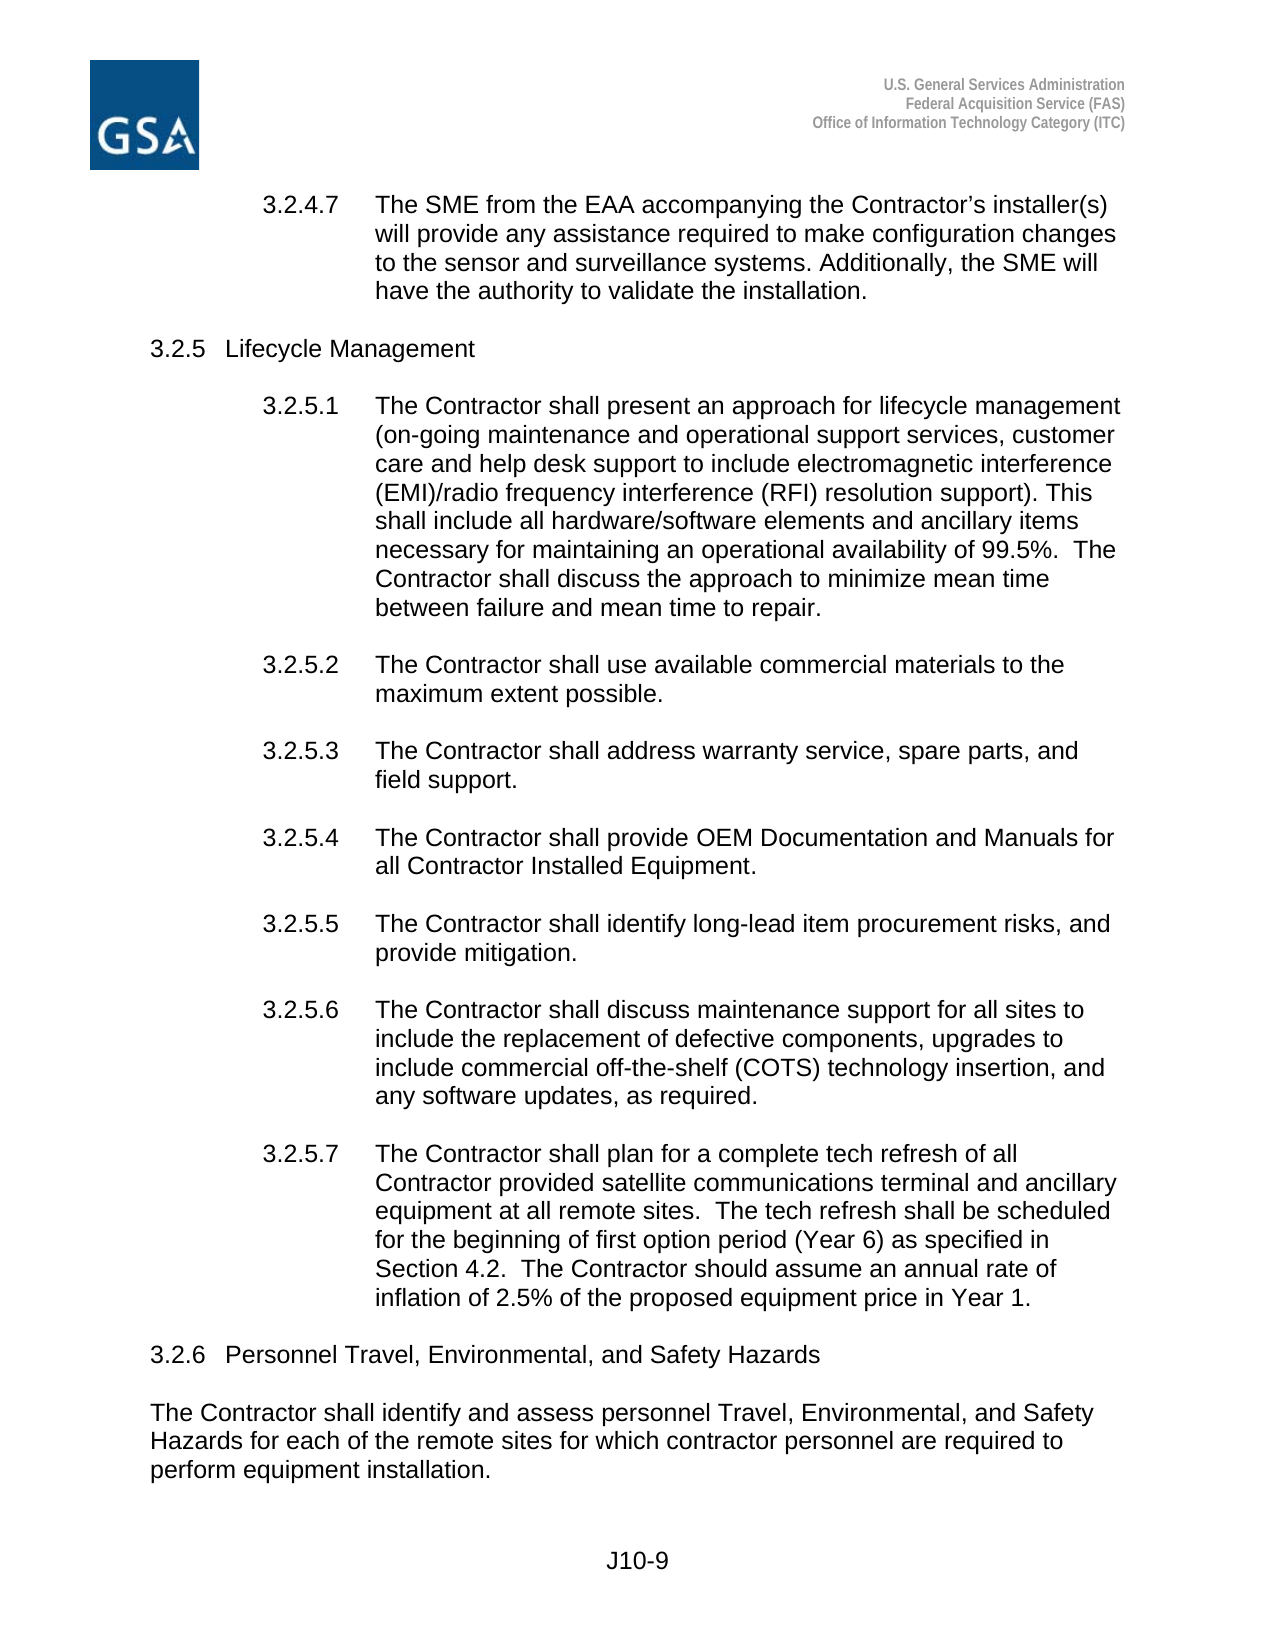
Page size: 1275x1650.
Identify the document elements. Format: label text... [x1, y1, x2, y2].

text 3.2.5.3 The Contractor shall address warranty service, spare parts, and field support. [262, 736, 1125, 794]
text 3.2.5.5 The Contractor shall identify long-lead item procurement risks, and provide mitigation. [262, 909, 1125, 966]
text 3.2.5.1 The Contractor shall present an approach for lifecycle management (on-going maintenance and operational support services, customer care and help desk support to include electromagnetic interference (EMI)/radio frequency interference (RFI) resolution support). This shall include all hardware/software elements and ancillary items necessary for maintaining an operational availability of 99.5%. The Contractor shall discuss the approach to minimize mean time between failure and mean time to repair. [262, 391, 1125, 621]
text 3.2.5.6 The Contractor shall discuss maintenance support for all sites to include the replacement of defective components, upgrades to include commercial off-the-shelf (COTS) technology insertion, and any software updates, as required. [262, 995, 1125, 1110]
text 3.2.5.2 The Contractor shall use available commercial materials to the maximum extent possible. [262, 650, 1125, 707]
picture [90, 60, 200, 170]
text 3.2.6 Personnel Travel, Environmental, and Safety Hazards [150, 1340, 1125, 1369]
text 3.2.5.7 The Contractor shall plan for a complete tech refresh of all Contractor provided satellite communications terminal and ancillary equipment at all remote sites. The tech refresh shall be scheduled for the beginning of first option period (Year 6) as specified in Section 4.2. The Contractor should assume an annual rate of inflation of 2.5% of the proposed equipment price in Year 1. [262, 1139, 1125, 1311]
text 3.2.5.4 The Contractor shall provide OEM Documentation and Manuals for all Contractor Installed Equipment. [262, 822, 1125, 880]
text 3.2.5 Lifecycle Management [150, 334, 1125, 362]
text The Contractor shall identify and assess personnel Travel, Environmental, and Safety Hazards for each of the remote sites for which contractor personnel are required to perform equipment installation. [150, 1397, 1125, 1484]
text 3.2.4.7 The SME from the EAA accompanying the Contractor’s installer(s) will provide any assistance required to make configuration changes to the sensor and surveillance systems. Additionally, the SME will have the authority to validate the installation. [262, 190, 1125, 305]
